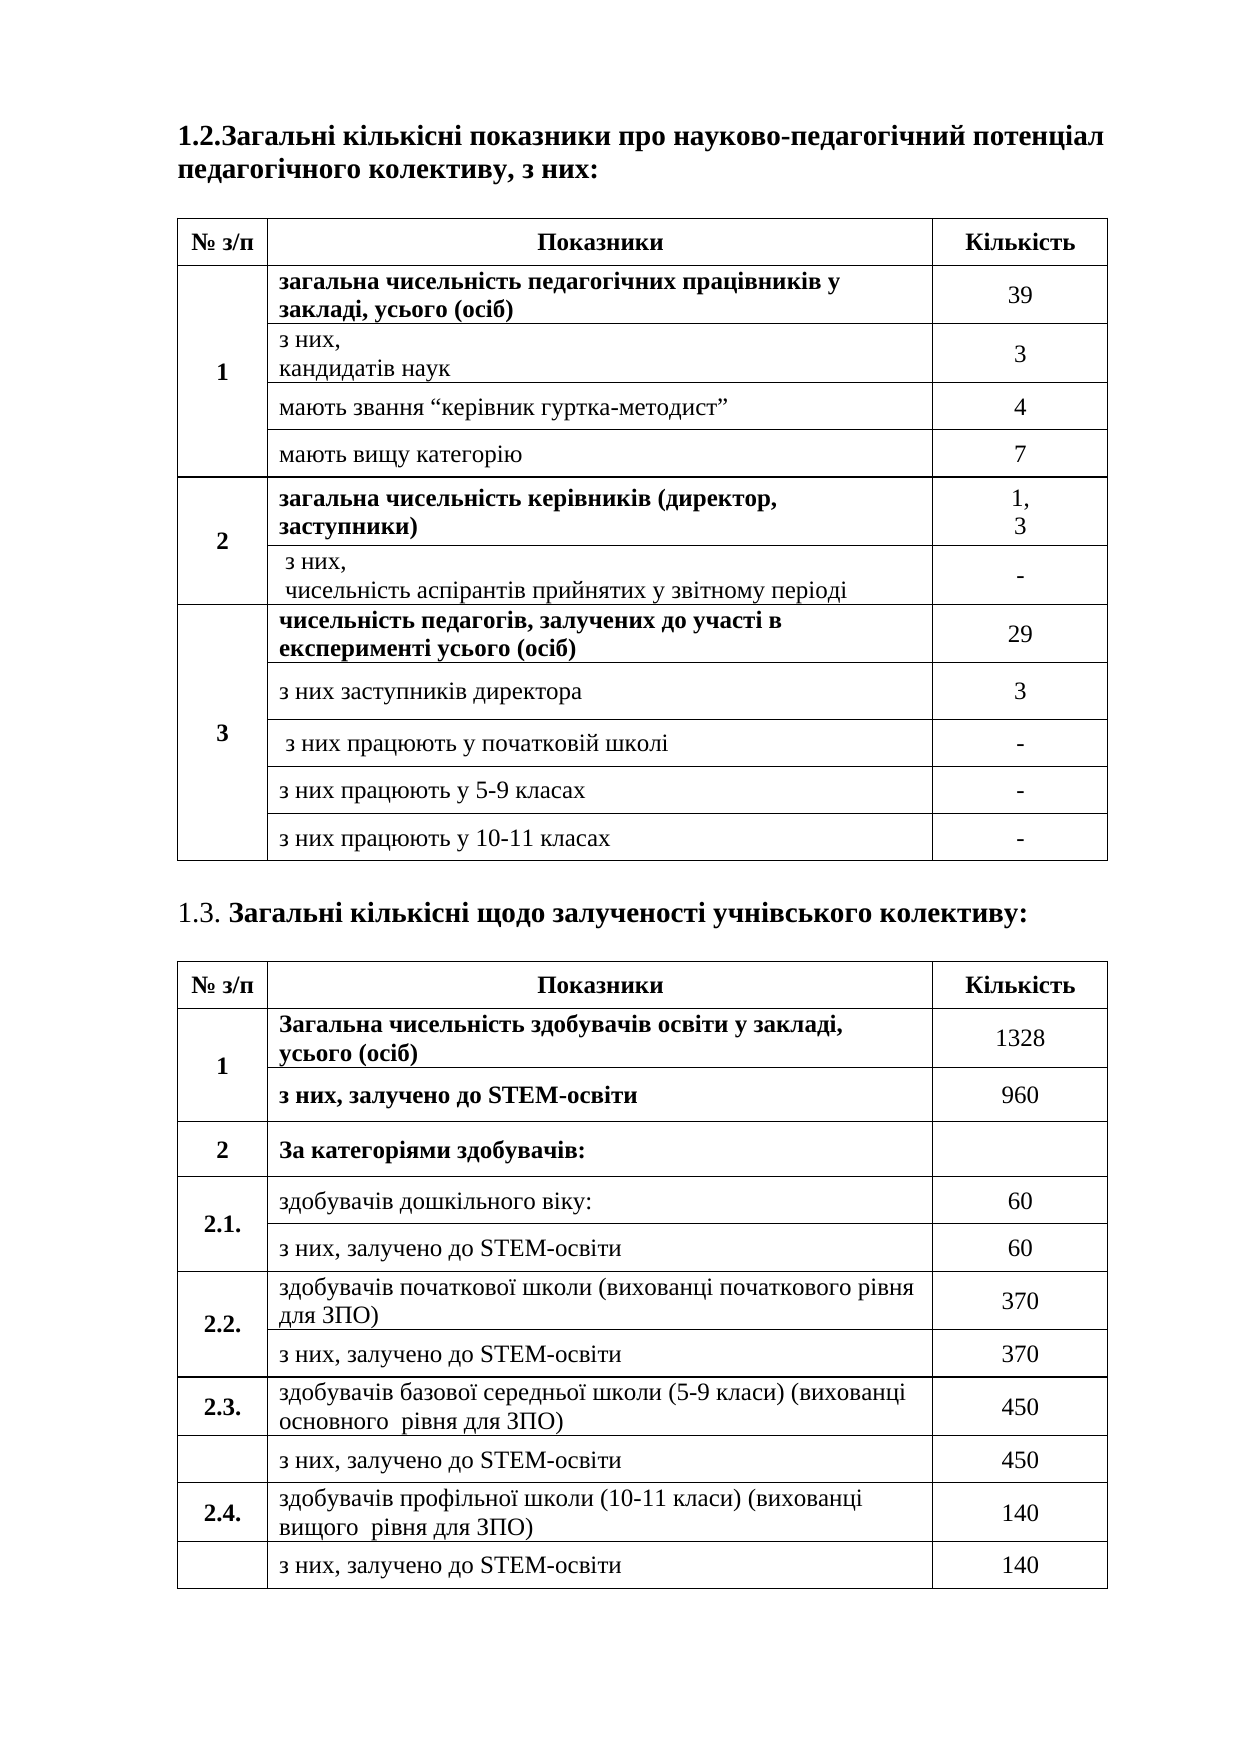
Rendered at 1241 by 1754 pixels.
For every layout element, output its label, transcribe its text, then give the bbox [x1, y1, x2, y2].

table_cell 1 [178, 266, 267, 476]
table_cell з них, кандидатів наук [268, 324, 932, 382]
table_cell 2 [178, 478, 267, 604]
table_cell 2.4. [178, 1483, 267, 1541]
table_cell 370 [933, 1272, 1107, 1329]
table_cell 2.2. [178, 1272, 267, 1376]
table_cell - [933, 767, 1107, 813]
table_cell здобувачів дошкільного віку: [268, 1177, 932, 1223]
table_header Кількість [933, 219, 1107, 265]
table_cell 4 [933, 383, 1107, 429]
text 1.2.Загальні кількісні показники про науково-педагогічний потенціал педагогічного колективу, з них: [177, 118, 1152, 185]
table_cell За категоріями здобувачів: [268, 1122, 932, 1176]
table_cell 450 [933, 1378, 1107, 1435]
table_cell 60 [933, 1177, 1107, 1223]
table_cell [933, 1122, 1107, 1176]
table_cell з них, залучено до STEM-освіти [268, 1068, 932, 1121]
table_cell 3 [933, 663, 1107, 718]
table_cell 3 [933, 324, 1107, 382]
table_cell 1328 [933, 1009, 1107, 1067]
table_cell чисельність педагогів, залучених до участі в експерименті усього (осіб) [268, 605, 932, 662]
table_cell здобувачів базової середньої школи (5-9 класи) (вихованці основного рівня для ЗПО) [268, 1378, 932, 1435]
table_cell з них, залучено до STEM-освіти [268, 1224, 932, 1271]
table_cell 1 [178, 1009, 267, 1121]
table_cell з них, залучено до STEM-освіти [268, 1436, 932, 1482]
table_cell з них, залучено до STEM-освіти [268, 1330, 932, 1376]
table_cell - [933, 814, 1107, 860]
table_header Кількість [933, 962, 1107, 1008]
table_cell з них заступників директора [268, 663, 932, 718]
table_cell з них працюють у 5-9 класах [268, 767, 932, 813]
table_cell Загальна чисельність здобувачів освіти у закладі, усього (осіб) [268, 1009, 932, 1067]
table_cell 39 [933, 266, 1107, 323]
table_cell 450 [933, 1436, 1107, 1482]
table_cell 2.3. [178, 1378, 267, 1435]
table_header № з/п [178, 962, 267, 1008]
table_header Показники [268, 962, 932, 1008]
table_cell з них, чисельність аспірантів прийнятих у звітному періоді [268, 546, 932, 604]
table_cell з них працюють у 10-11 класах [268, 814, 932, 860]
table_cell з них працюють у початковій школі [268, 720, 932, 766]
table_cell 960 [933, 1068, 1107, 1121]
table_cell здобувачів початкової школи (вихованці початкового рівня для ЗПО) [268, 1272, 932, 1329]
table_cell 7 [933, 430, 1107, 476]
table_cell загальна чисельність керівників (директор, заступники) [268, 478, 932, 545]
table_cell 60 [933, 1224, 1107, 1271]
table_cell з них, залучено до STEM-освіти [268, 1542, 932, 1588]
table_header № з/п [178, 219, 267, 265]
text 1.3. Загальні кількісні щодо залученості учнівського колективу: [177, 895, 1152, 928]
table_cell мають звання “керівник гуртка-методист” [268, 383, 932, 429]
table_cell 140 [933, 1483, 1107, 1541]
table_cell мають вищу категорію [268, 430, 932, 476]
table_cell 370 [933, 1330, 1107, 1376]
table_cell [178, 1436, 267, 1482]
table_cell - [933, 546, 1107, 604]
table_cell 2.1. [178, 1177, 267, 1271]
table_cell 3 [178, 605, 267, 860]
table_cell загальна чисельність педагогічних працівників у закладі, усього (осіб) [268, 266, 932, 323]
table_cell [178, 1542, 267, 1588]
table_cell - [933, 720, 1107, 766]
table_cell 29 [933, 605, 1107, 662]
table_cell здобувачів профільної школи (10-11 класи) (вихованці вищого рівня для ЗПО) [268, 1483, 932, 1541]
table_cell 2 [178, 1122, 267, 1176]
table_cell 140 [933, 1542, 1107, 1588]
table_cell 1, 3 [933, 478, 1107, 545]
table_header Показники [268, 219, 932, 265]
